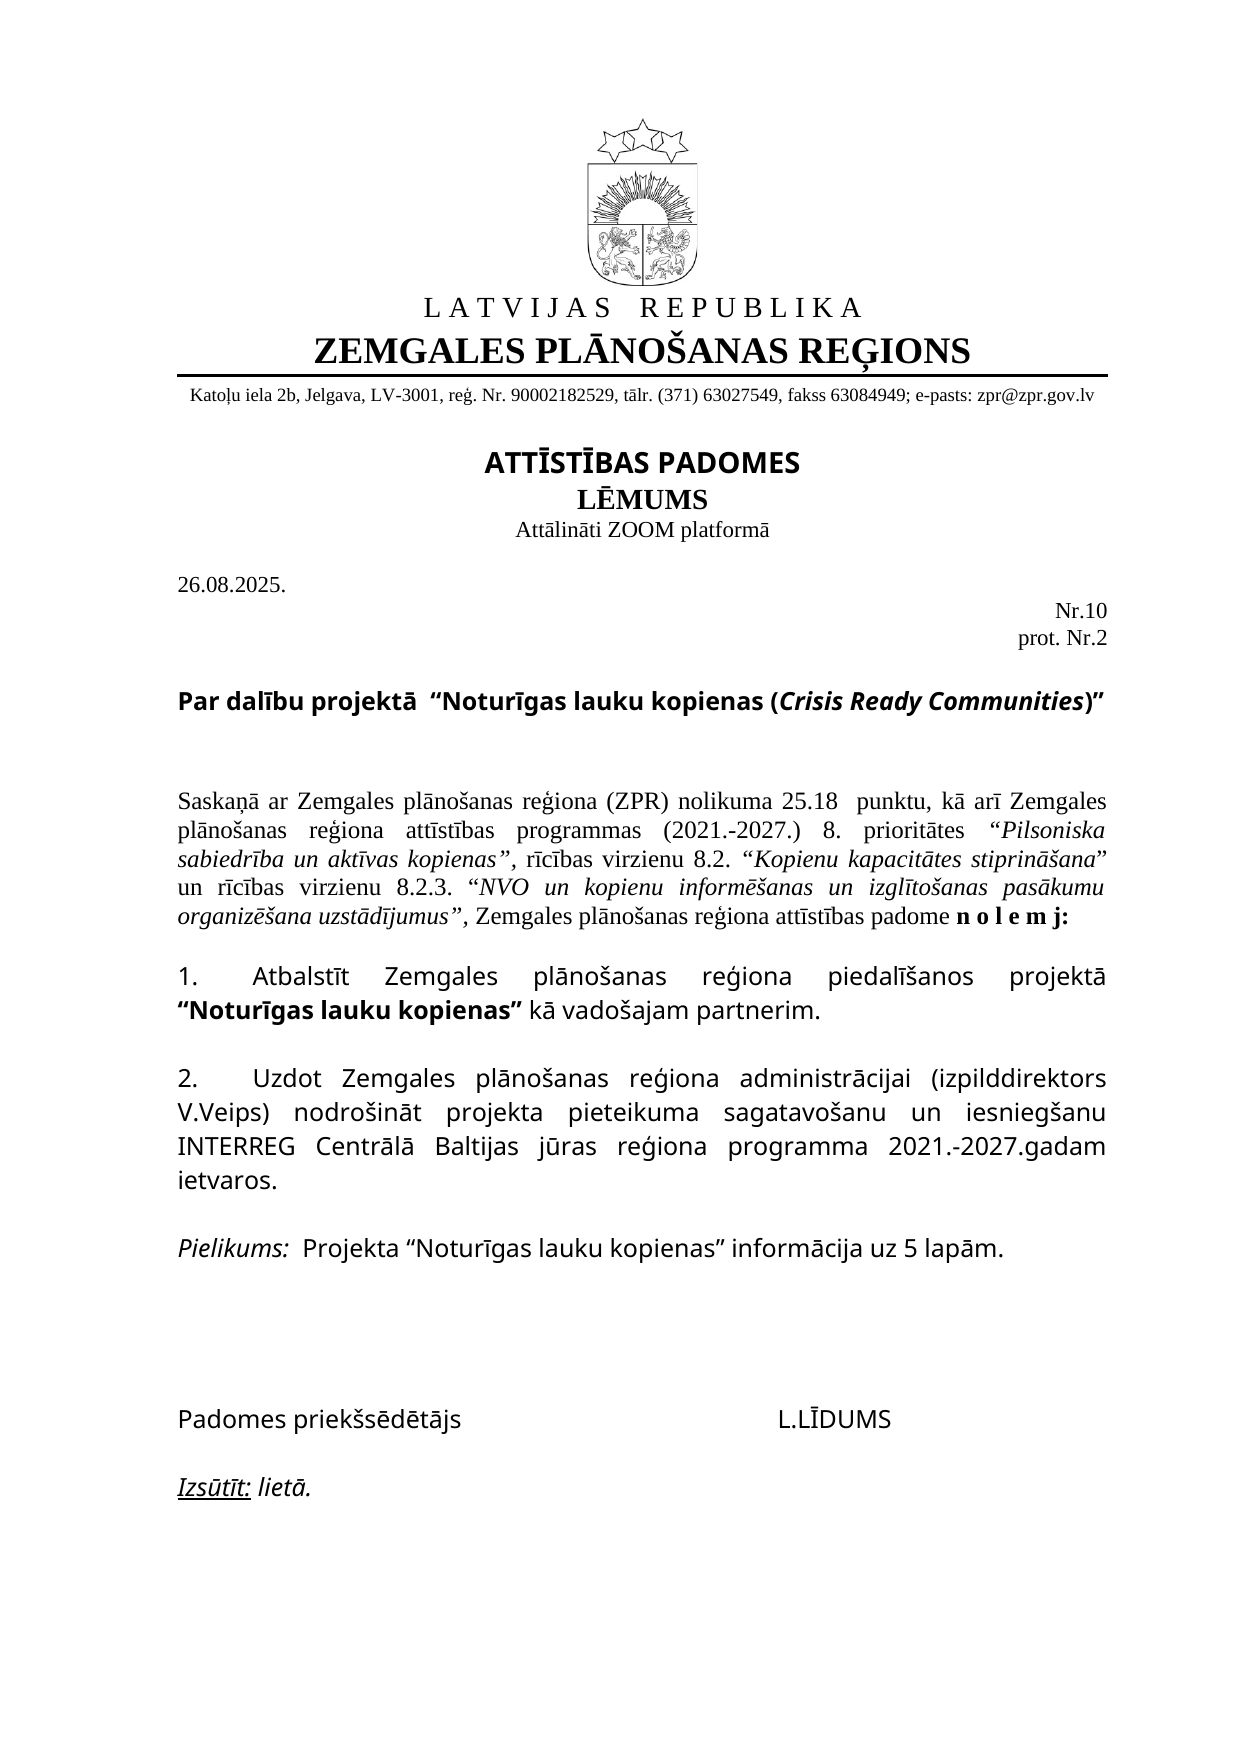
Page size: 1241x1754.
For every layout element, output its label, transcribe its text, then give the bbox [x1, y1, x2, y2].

text Attālināti ZOOM platformā [177, 516, 1107, 542]
text Par dalību projektā “Noturīgas lauku kopienas (Crisis Ready Communities)” [177, 684, 1107, 718]
text ZEMGALES PLĀNOŠANAS REĢIONS [177, 329, 1108, 374]
text Saskaņā ar Zemgales plānošanas reģiona (ZPR) nolikuma 25.18 punktu, kā arī Zemgales plānošanas reģiona attīstības programmas (2021.-2027.) 8. prioritātes “Pilsoniska sabiedrība un aktīvas kopienas”, rīcības virzienu 8.2. “Kopienu kapacitātes stiprināšana” un rīcības virzienu 8.2.3. “NVO un kopienu informēšanas un izglītošanas pasākumu organizēšana uzstādījumus”, Zemgales plānošanas reģiona attīstības padome n o l e m j: [177, 786, 1107, 930]
text Padomes priekšsēdētājs L.LĪDUMS [177, 1401, 1107, 1436]
text Izsūtīt: lietā. [177, 1469, 1107, 1504]
text 2. Uzdot Zemgales plānošanas reģiona administrācijai (izpilddirektors V.Veips) nodrošināt projekta pieteikuma sagatavošanu un iesniegšanu INTERREG Centrālā Baltijas jūras reģiona programma 2021.-2027.gadam ietvaros. [177, 1061, 1107, 1197]
text prot. Nr.2 [177, 624, 1107, 650]
text Pielikums: Projekta “Noturīgas lauku kopienas” informācija uz 5 lapām. [177, 1231, 1107, 1265]
text Nr.10 [177, 597, 1107, 624]
text L A T V I J A S R E P U B L I K A [177, 290, 1108, 324]
text 1. Atbalstīt Zemgales plānošanas reģiona piedalīšanos projektā “Noturīgas lauku kopienas” kā vadošajam partnerim. [177, 959, 1107, 1027]
text LĒMUMS [177, 482, 1107, 516]
picture [587, 118, 698, 286]
text ATTĪSTĪBAS PADOMES [177, 443, 1107, 482]
text 26.08.2025. [177, 571, 1107, 597]
text Katoļu iela 2b, Jelgava, LV-3001, reģ. Nr. 90002182529, tālr. (371) 63027549, fakss 63084949; e-pasts: zpr@zpr.gov.lv [177, 384, 1107, 405]
